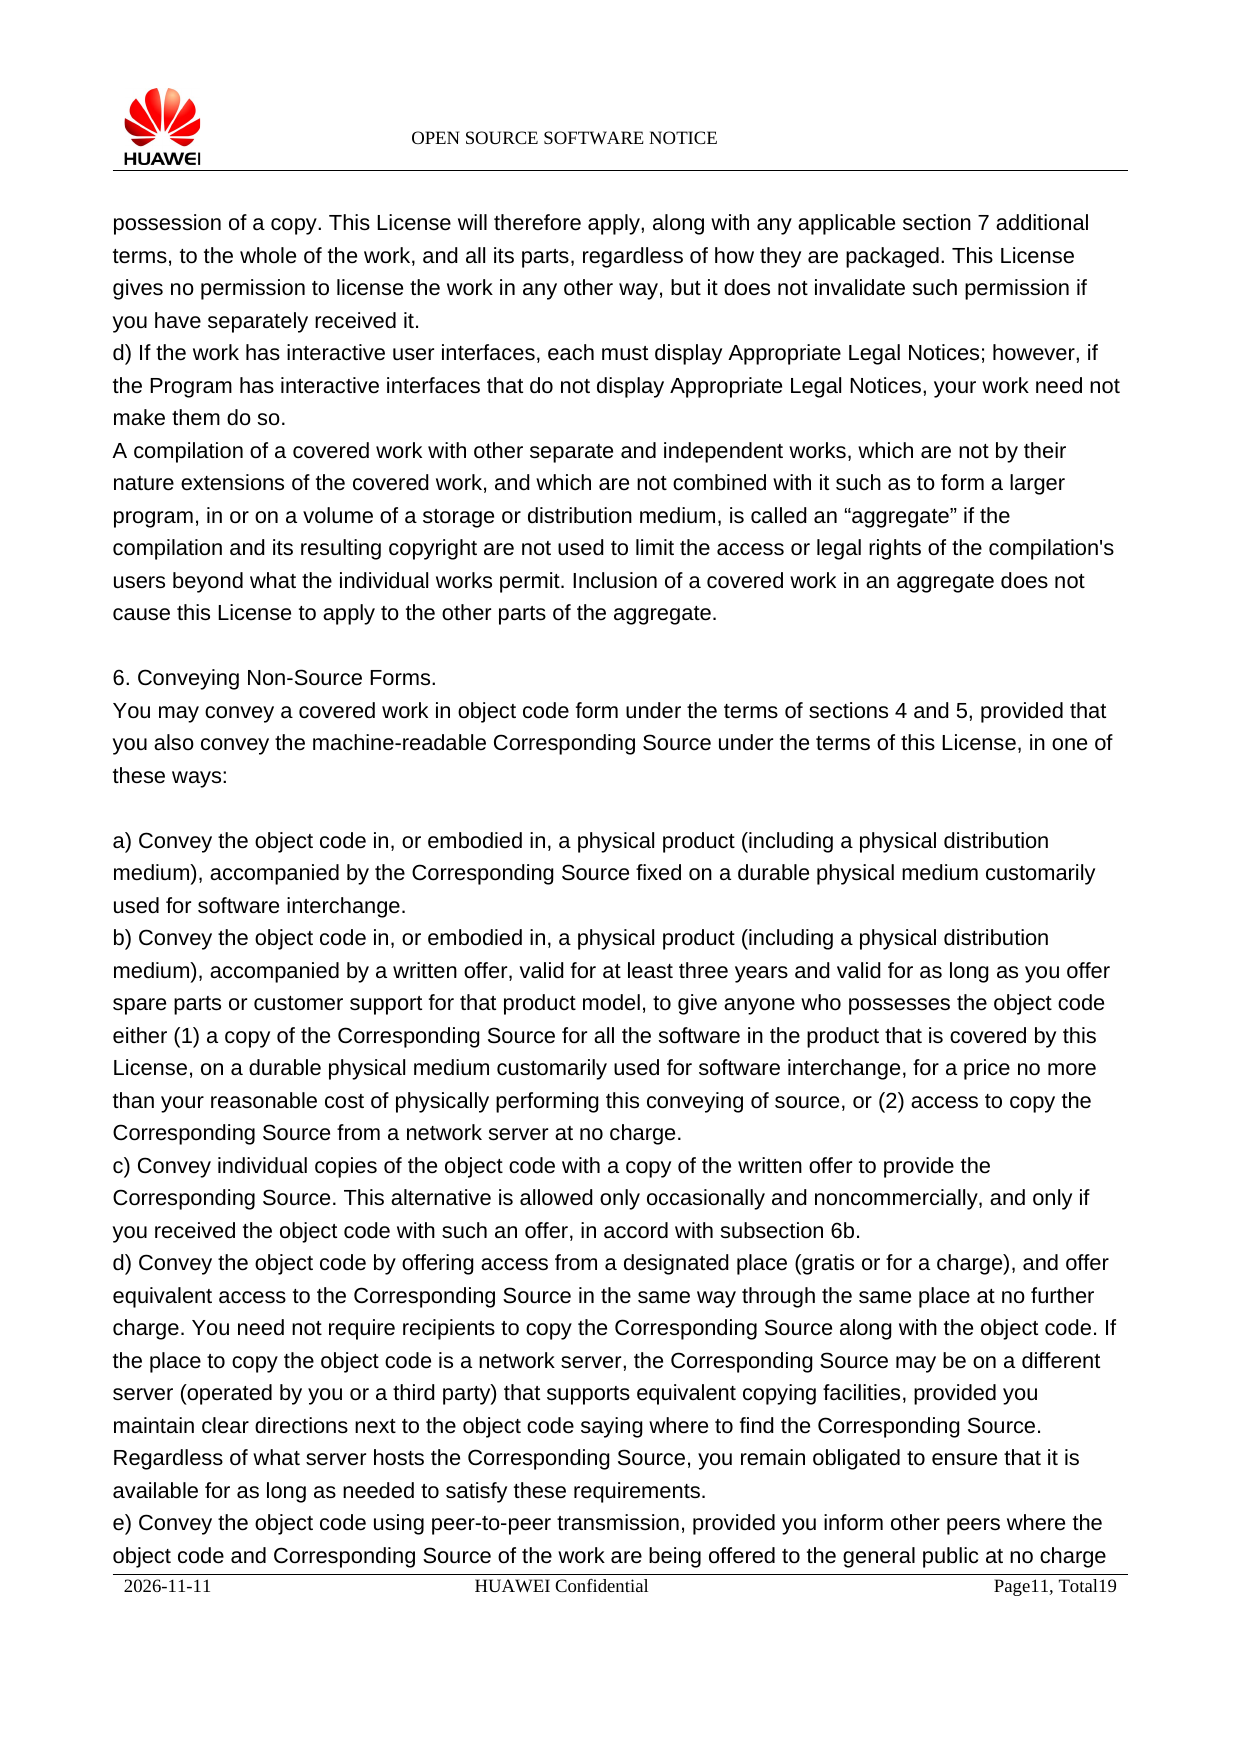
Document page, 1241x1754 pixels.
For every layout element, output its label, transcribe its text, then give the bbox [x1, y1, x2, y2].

text c) Convey individual copies of the object code with a copy of the written offer to provide the Corresponding Source. This alternative is allowed only occasionally and noncommercially, and only if you received the object code with such an offer, in accord with subsection 6b. [112, 1149, 1128, 1246]
picture [124, 88, 201, 165]
text You may convey a covered work in object code form under the terms of sections 4 and 5, provided that you also convey the machine-readable Corresponding Source under the terms of this License, in one of these ways: [112, 694, 1128, 791]
text d) Convey the object code by offering access from a designated place (gratis or for a charge), and offer equivalent access to the Corresponding Source in the same way through the same place at no further charge. You need not require recipients to copy the Corresponding Source along with the object code. If the place to copy the object code is a network server, the Corresponding Source may be on a different server (operated by you or a third party) that supports equivalent copying facilities, provided you maintain clear directions next to the object code saying where to find the Corresponding Source. Regardless of what server hosts the Corresponding Source, you remain obligated to ensure that it is available for as long as needed to satisfy these requirements. [112, 1246, 1128, 1506]
text A compilation of a covered work with other separate and independent works, which are not by their nature extensions of the covered work, and which are not combined with it such as to form a larger program, in or on a volume of a storage or distribution medium, is called an “aggregate” if the compilation and its resulting copyright are not used to limit the access or legal rights of the compilation's users beyond what the individual works permit. Inclusion of a covered work in an aggregate does not cause this License to apply to the other parts of the aggregate. [112, 434, 1128, 629]
text d) If the work has interactive user interfaces, each must display Appropriate Legal Notices; however, if the Program has interactive interfaces that do not display Appropriate Legal Notices, your work need not make them do so. [112, 336, 1128, 434]
text 6. Conveying Non-Source Forms. [112, 661, 1128, 694]
text a) Convey the object code in, or embodied in, a physical product (including a physical distribution medium), accompanied by the Corresponding Source fixed on a durable physical medium customarily used for software interchange. [112, 824, 1128, 921]
text b) Convey the object code in, or embodied in, a physical product (including a physical distribution medium), accompanied by a written offer, valid for at least three years and valid for as long as you offer spare parts or customer support for that product model, to give anyone who possesses the object code either (1) a copy of the Corresponding Source for all the software in the product that is covered by this License, on a durable physical medium customarily used for software interchange, for a price no more than your reasonable cost of physically performing this conveying of source, or (2) access to copy the Corresponding Source from a network server at no charge. [112, 921, 1128, 1149]
